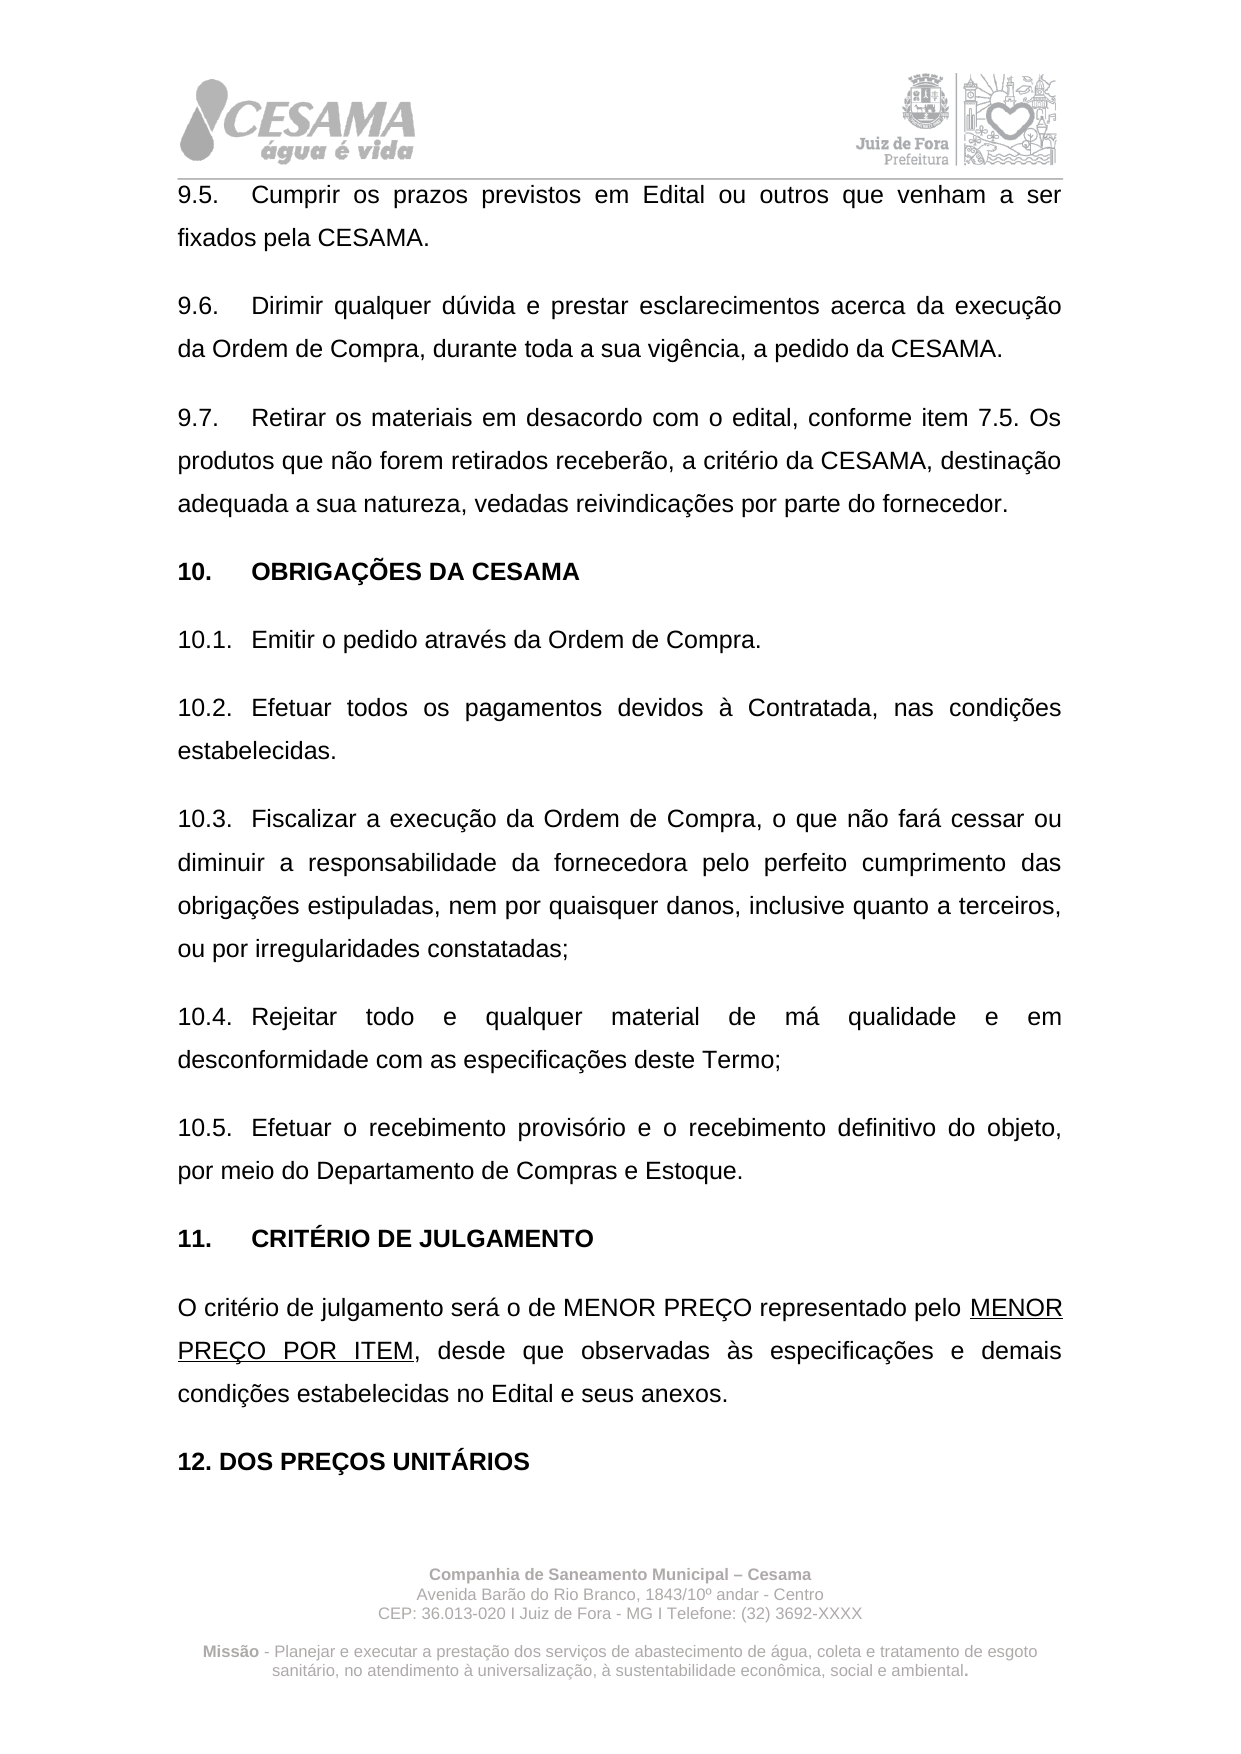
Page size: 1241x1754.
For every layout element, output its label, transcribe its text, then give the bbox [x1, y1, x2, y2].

list Dirimir qualquer dúvida e prestar esclarecimentos acerca da execução da Ordem de Compra, durante toda a sua vigência, a pedido da CESAMA. [177, 291, 1063, 363]
list Cumprir os prazos previstos em Edital ou outros que venham a ser fixados pela CESAMA. [177, 180, 1063, 252]
list Retirar os materiais em desacordo com o edital, conforme item 7.5. Os produtos que não forem retirados receberão, a critério da CESAMA, destinação adequada a sua natureza, vedadas reivindicações por parte do fornecedor. [177, 402, 1063, 517]
picture [177, 73, 1064, 180]
list Fiscalizar a execução da Ordem de Compra, o que não fará cessar ou diminuir a responsabilidade da fornecedora pelo perfeito cumprimento das obrigações estipuladas, nem por quaisquer danos, inclusive quanto a terceiros, ou por irregularidades constatadas; [177, 804, 1063, 962]
list Efetuar todos os pagamentos devidos à Contratada, nas condições estabelecidas. [177, 693, 1063, 765]
list OBRIGAÇÕES DA CESAMA [177, 557, 1063, 586]
text 12. DOS PREÇOS UNITÁRIOS [177, 1447, 1063, 1476]
list CRITÉRIO DE JULGAMENTO [177, 1224, 1063, 1253]
list Efetuar o recebimento provisório e o recebimento definitivo do objeto, por meio do Departamento de Compras e Estoque. [177, 1113, 1063, 1185]
list Rejeitar todo e qualquer material de má qualidade e em desconformidade com as especificações deste Termo; [177, 1002, 1063, 1074]
text O critério de julgamento será o de MENOR PREÇO representado pelo MENOR PREÇO POR ITEM, desde que observadas às especificações e demais condições estabelecidas no Edital e seus anexos. [177, 1292, 1063, 1407]
list Emitir o pedido através da Ordem de Compra. [177, 625, 1063, 654]
